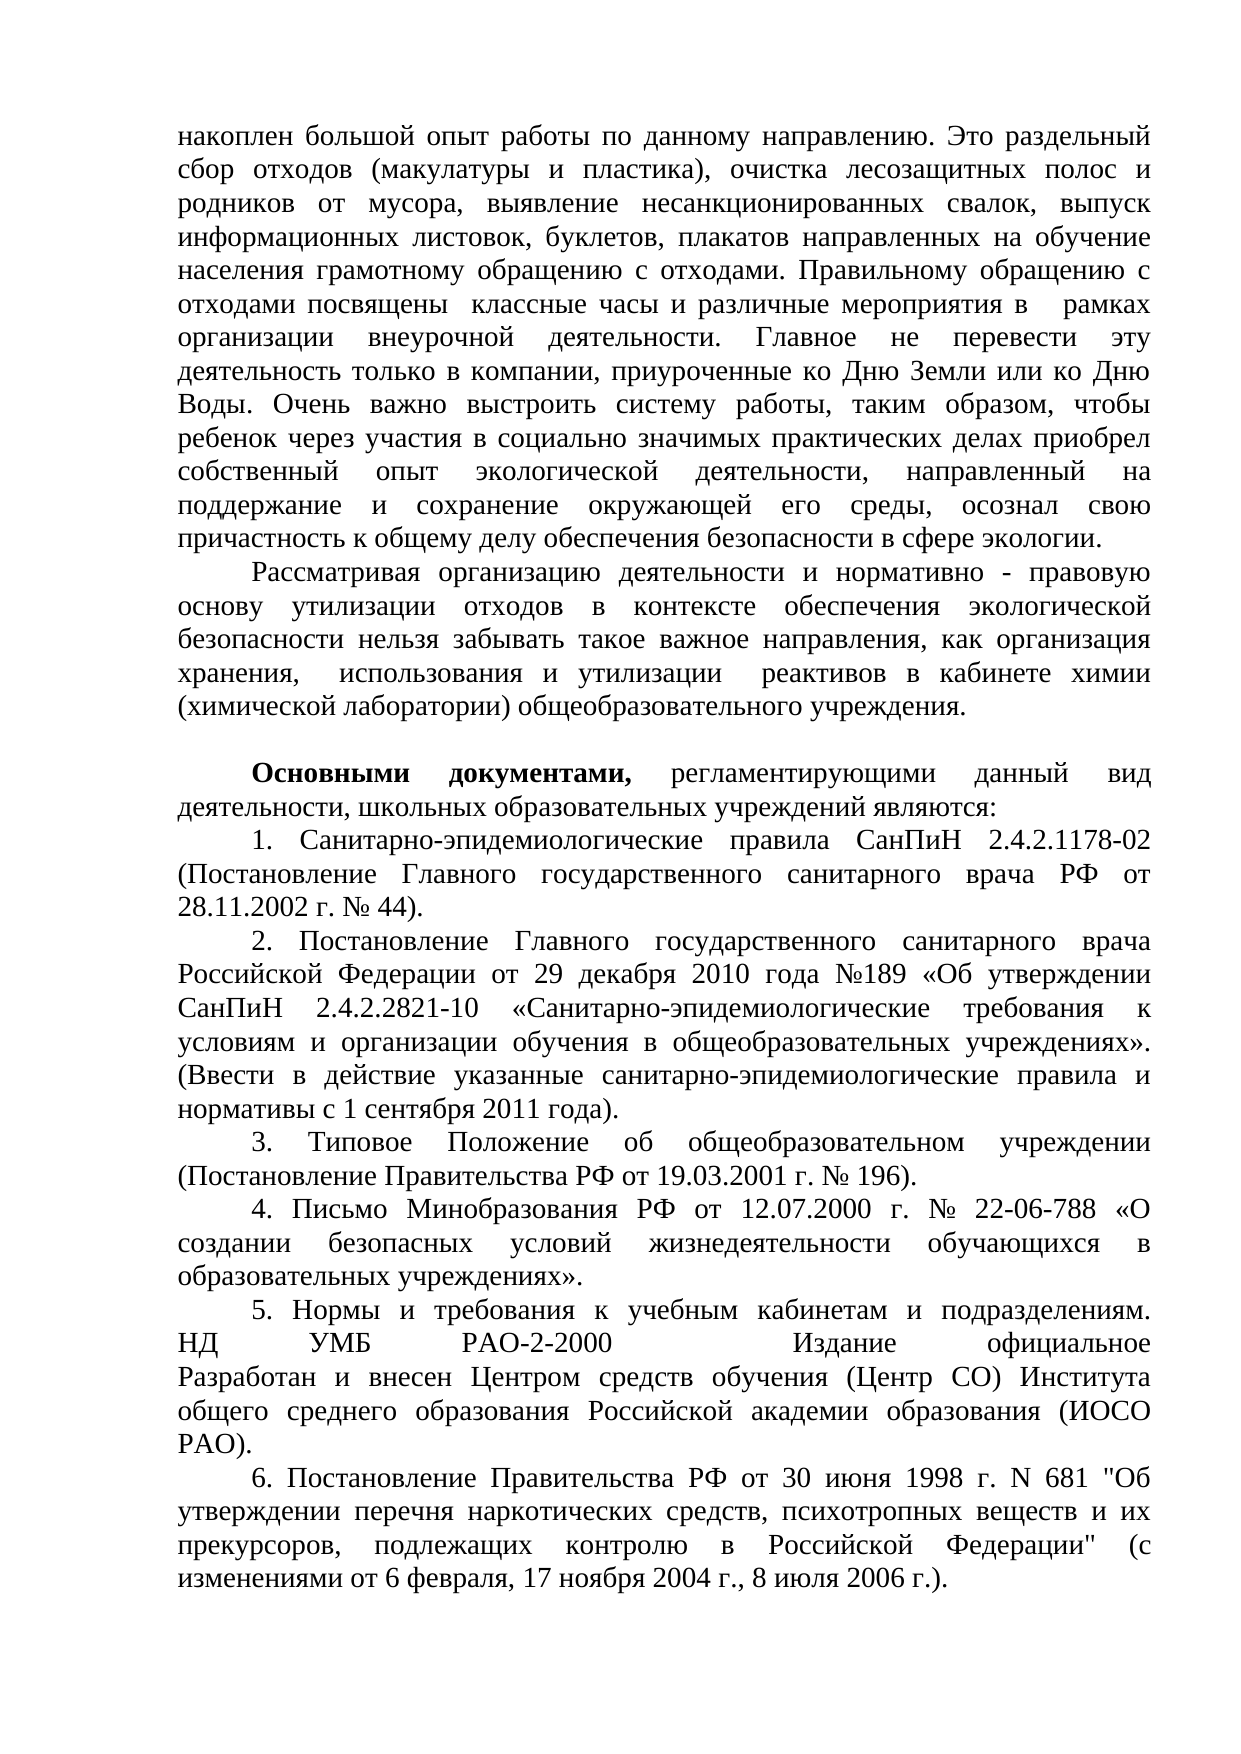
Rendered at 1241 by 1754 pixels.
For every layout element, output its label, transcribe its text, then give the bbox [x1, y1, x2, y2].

text 3. Типовое Положение об общеобразовательном учреждении (Постановление Правительства РФ от 19.03.2001 г. № 196). [177, 1124, 1152, 1191]
text Рассматривая организацию деятельности и нормативно - правовую основу утилизации отходов в контексте обеспечения экологической безопасности нельзя забывать такое важное направления, как организация хранения, использования и утилизации реактивов в кабинете химии (химической лаборатории) общеобразовательного учреждения. [177, 554, 1152, 722]
text 4. Письмо Минобразования РФ от 12.07.2000 г. № 22-06-788 «О создании безопасных условий жизнедеятельности обучающихся в образовательных учреждениях». [177, 1191, 1152, 1292]
text Основными документами, регламентирующими данный вид деятельности, школьных образовательных учреждений являются: [177, 755, 1152, 822]
text 6. Постановление Правительства РФ от 30 июня 1998 г. N 681 "Об утверждении перечня наркотических средств, психотропных веществ и их прекурсоров, подлежащих контролю в Российской Федерации" (с изменениями от 6 февраля, 17 ноября 2004 г., 8 июля 2006 г.). [177, 1460, 1152, 1594]
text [177, 118, 1152, 554]
text 1. Санитарно-эпидемиологические правила СанПиН 2.4.2.1178-02 (Постановление Главного государственного санитарного врача РФ от 28.11.2002 г. № 44). [177, 822, 1152, 923]
text 5. Нормы и требования к учебным кабинетам и подразделениям. НД УМБ РАО-2-2000 Издание официальное Разработан и внесен Центром средств обучения (Центр СО) Института общего среднего образования Российской академии образования (ИОСО РАО). [177, 1292, 1152, 1460]
text 2. Постановление Главного государственного санитарного врача Российской Федерации от 29 декабря 2010 года №189 «Об утверждении СанПиН 2.4.2.2821-10 «Санитарно-эпидемиологические требования к условиям и организации обучения в общеобразовательных учреждениях». (Ввести в действие указанные санитарно-эпидемиологические правила и нормативы с 1 сентября 2011 года). [177, 923, 1152, 1124]
